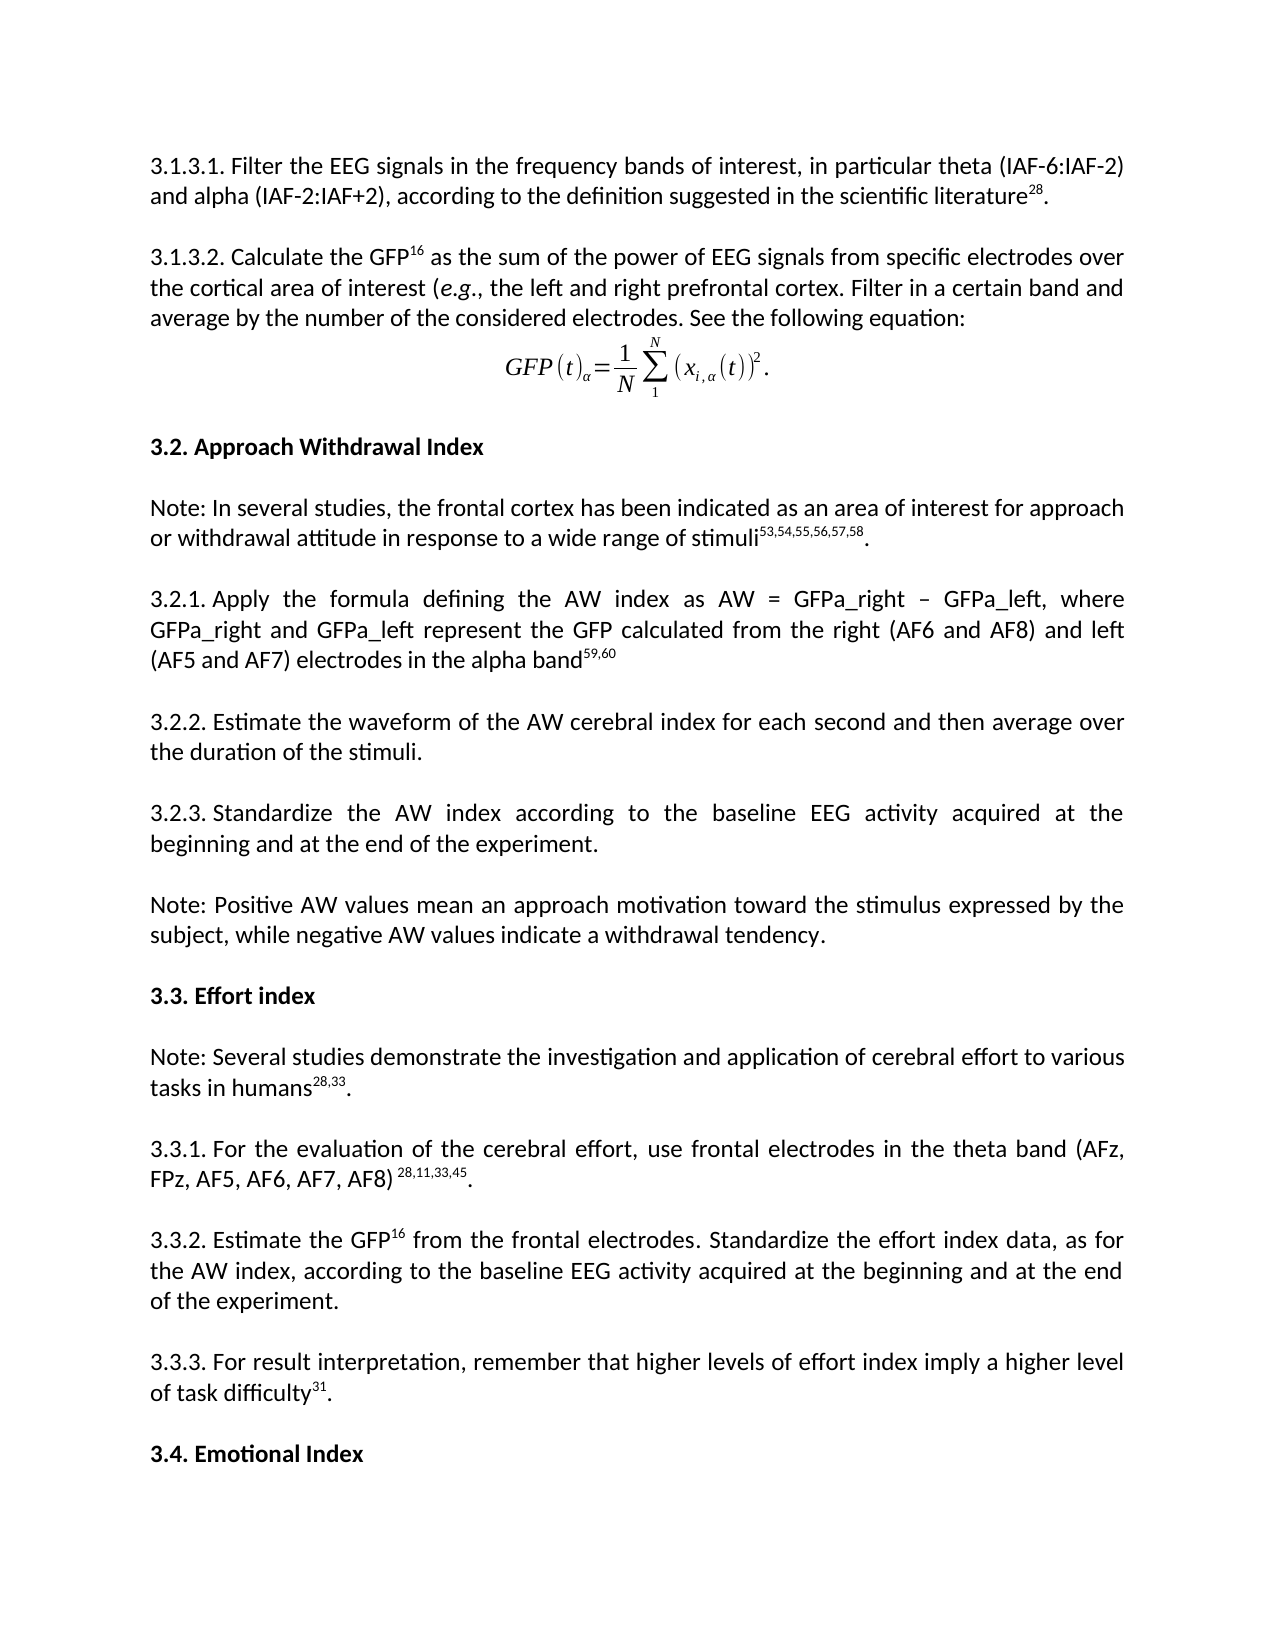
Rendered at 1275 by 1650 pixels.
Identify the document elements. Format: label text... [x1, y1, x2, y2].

list Approach Withdrawal Index [150, 431, 1125, 461]
list Estimate the GFP16 from the frontal electrodes. Standardize the effort index data, as for the AW index, according to the baseline EEG activity acquired at the beginning and at the end of the experiment. [150, 1224, 1125, 1316]
list Standardize the AW index according to the baseline EEG activity acquired at the beginning and at the end of the experiment. [150, 797, 1125, 858]
list Filter the EEG signals in the frequency bands of interest, in particular theta (IAF-6:IAF-2) and alpha (IAF-2:IAF+2), according to the definition suggested in the scientific literature28. [150, 150, 1125, 211]
list Effort index [150, 980, 1125, 1011]
list Apply the formula defining the AW index as AW = GFPa_right – GFPa_left, where GFPa_right and GFPa_left represent the GFP calculated from the right (AF6 and AF8) and left (AF5 and AF7) electrodes in the alpha band59,60 [150, 583, 1125, 675]
list For result interpretation, remember that higher levels of effort index imply a higher level of task difficulty31. [150, 1347, 1125, 1408]
list Emotional Index [150, 1438, 1125, 1469]
list Estimate the waveform of the AW cerebral index for each second and then average over the duration of the stimuli. [150, 706, 1125, 767]
list Calculate the GFP16 as the sum of the power of EEG signals from specific electrodes over the cortical area of interest (e.g., the left and right prefrontal cortex. Filter in a certain band and average by the number of the considered electrodes. See the following equation: [150, 242, 1125, 333]
list Note: Positive AW values mean an approach motivation toward the stimulus expressed by the subject, while negative AW values indicate a withdrawal tendency. [150, 889, 1125, 950]
list For the evaluation of the cerebral effort, use frontal electrodes in the theta band (AFz, FPz, AF5, AF6, AF7, AF8) 28,11,33,45. [150, 1133, 1125, 1194]
list Note: Several studies demonstrate the investigation and application of cerebral effort to various tasks in humans28,33. [150, 1041, 1125, 1102]
text Note: In several studies, the frontal cortex has been indicated as an area of interest for approach or withdrawal attitude in response to a wide range of stimuli53,54,55,56,57,58. [150, 492, 1125, 553]
